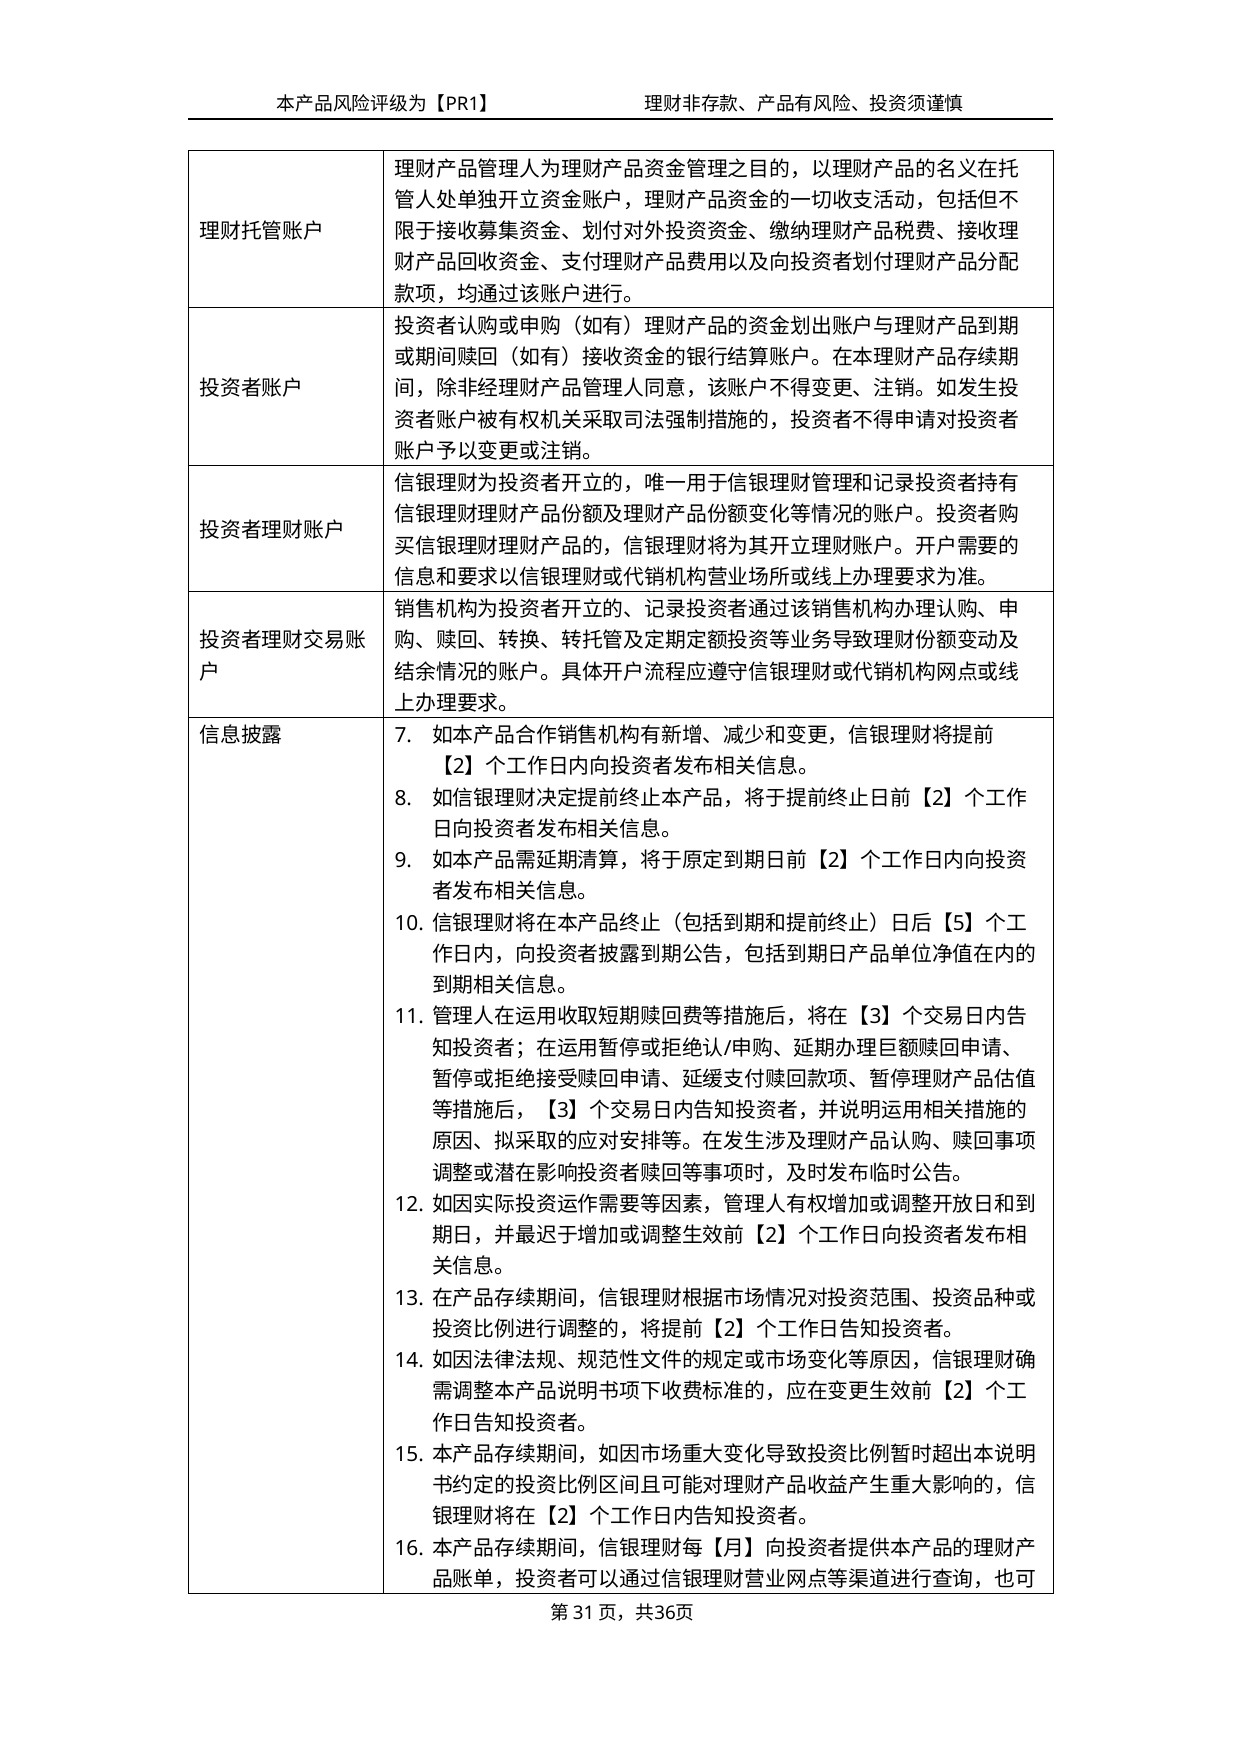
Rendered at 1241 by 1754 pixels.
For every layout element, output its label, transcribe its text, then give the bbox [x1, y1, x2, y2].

table_cell 信息披露 [189, 718, 383, 1593]
table_cell 投资者认购或申购（如有）理财产品的资金划出账户与理财产品到期或期间赎回（如有）接收资金的银行结算账户。在本理财产品存续期间，除非经理财产品管理人同意，该账户不得变更、注销。如发生投资者账户被有权机关采取司法强制措施的，投资者不得申请对投资者账户予以变更或注销。 [384, 308, 1053, 464]
table_cell 投资者理财交易账户 [189, 592, 383, 717]
table_cell 信银理财为投资者开立的，唯一用于信银理财管理和记录投资者持有信银理财理财产品份额及理财产品份额变化等情况的账户。投资者购买信银理财理财产品的，信银理财将为其开立理财账户。开户需要的信息和要求以信银理财或代销机构营业场所或线上办理要求为准。 [384, 466, 1053, 591]
table_cell 销售机构为投资者开立的、记录投资者通过该销售机构办理认购、申购、赎回、转换、转托管及定期定额投资等业务导致理财份额变动及结余情况的账户。具体开户流程应遵守信银理财或代销机构网点或线上办理要求。 [384, 592, 1053, 717]
table_cell 投资者理财账户 [189, 466, 383, 591]
table_cell 理财产品管理人为理财产品资金管理之目的，以理财产品的名义在托管人处单独开立资金账户，理财产品资金的一切收支活动，包括但不限于接收募集资金、划付对外投资资金、缴纳理财产品税费、接收理财产品回收资金、支付理财产品费用以及向投资者划付理财产品分配款项，均通过该账户进行。 [384, 151, 1053, 307]
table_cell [384, 718, 1053, 1593]
table_cell 理财托管账户 [189, 151, 383, 307]
table_cell 投资者账户 [189, 308, 383, 464]
